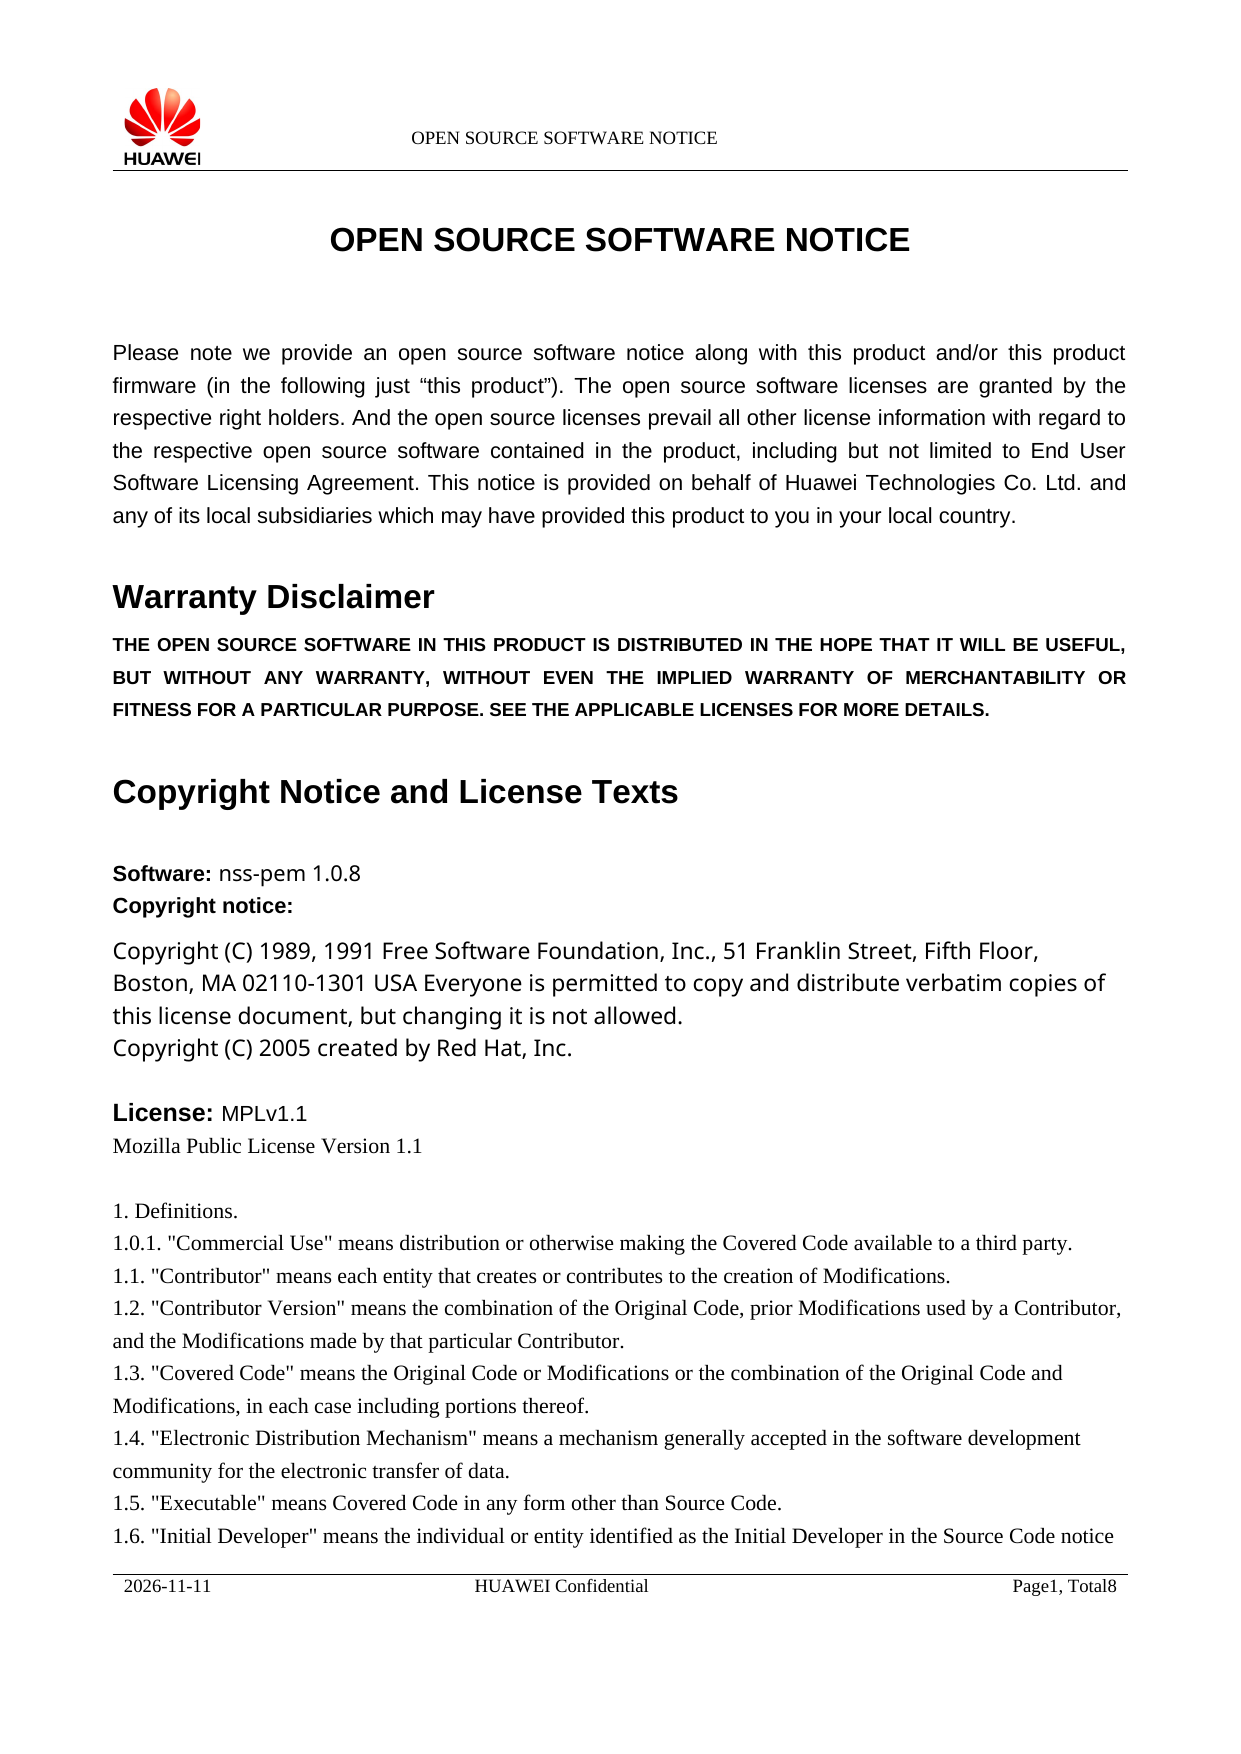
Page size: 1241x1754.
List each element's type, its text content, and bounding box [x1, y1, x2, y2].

text Copyright (C) 1989, 1991 Free Software Foundation, Inc., 51 Franklin Street, Fifth Floor, Boston, MA 02110-1301 USA Everyone is permitted to copy and distribute verbatim copies of this license document, but changing it is not allowed. Copyright (C) 2005 created by Red Hat, Inc. [112, 934, 1128, 1064]
text Copyright notice: [112, 889, 1128, 921]
title Software: nss-pem 1.0.8 [112, 856, 1128, 889]
text Copyright Notice and License Texts [112, 759, 1128, 824]
text OPEN SOURCE SOFTWARE NOTICE [112, 206, 1128, 271]
text The open source software in this product is distributed in the hope that it will be useful, but WITHOUT ANY WARRANTY, without even the implied warranty of MERCHANTABILITY or FITNESS FOR A PARTICULAR PURPOSE. See the applicable licenses for more details. [112, 629, 1128, 726]
text License: MPLv1.1 [112, 1096, 1128, 1129]
picture [124, 88, 201, 165]
text Warranty Disclaimer [112, 564, 1128, 629]
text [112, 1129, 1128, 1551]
text Please note we provide an open source software notice along with this product and/or this product firmware (in the following just “this product”). The open source software licenses are granted by the respective right holders. And the open source licenses prevail all other license information with regard to the respective open source software contained in the product, including but not limited to End User Software Licensing Agreement. This notice is provided on behalf of Huawei Technologies Co. Ltd. and any of its local subsidiaries which may have provided this product to you in your local country. [112, 336, 1128, 531]
